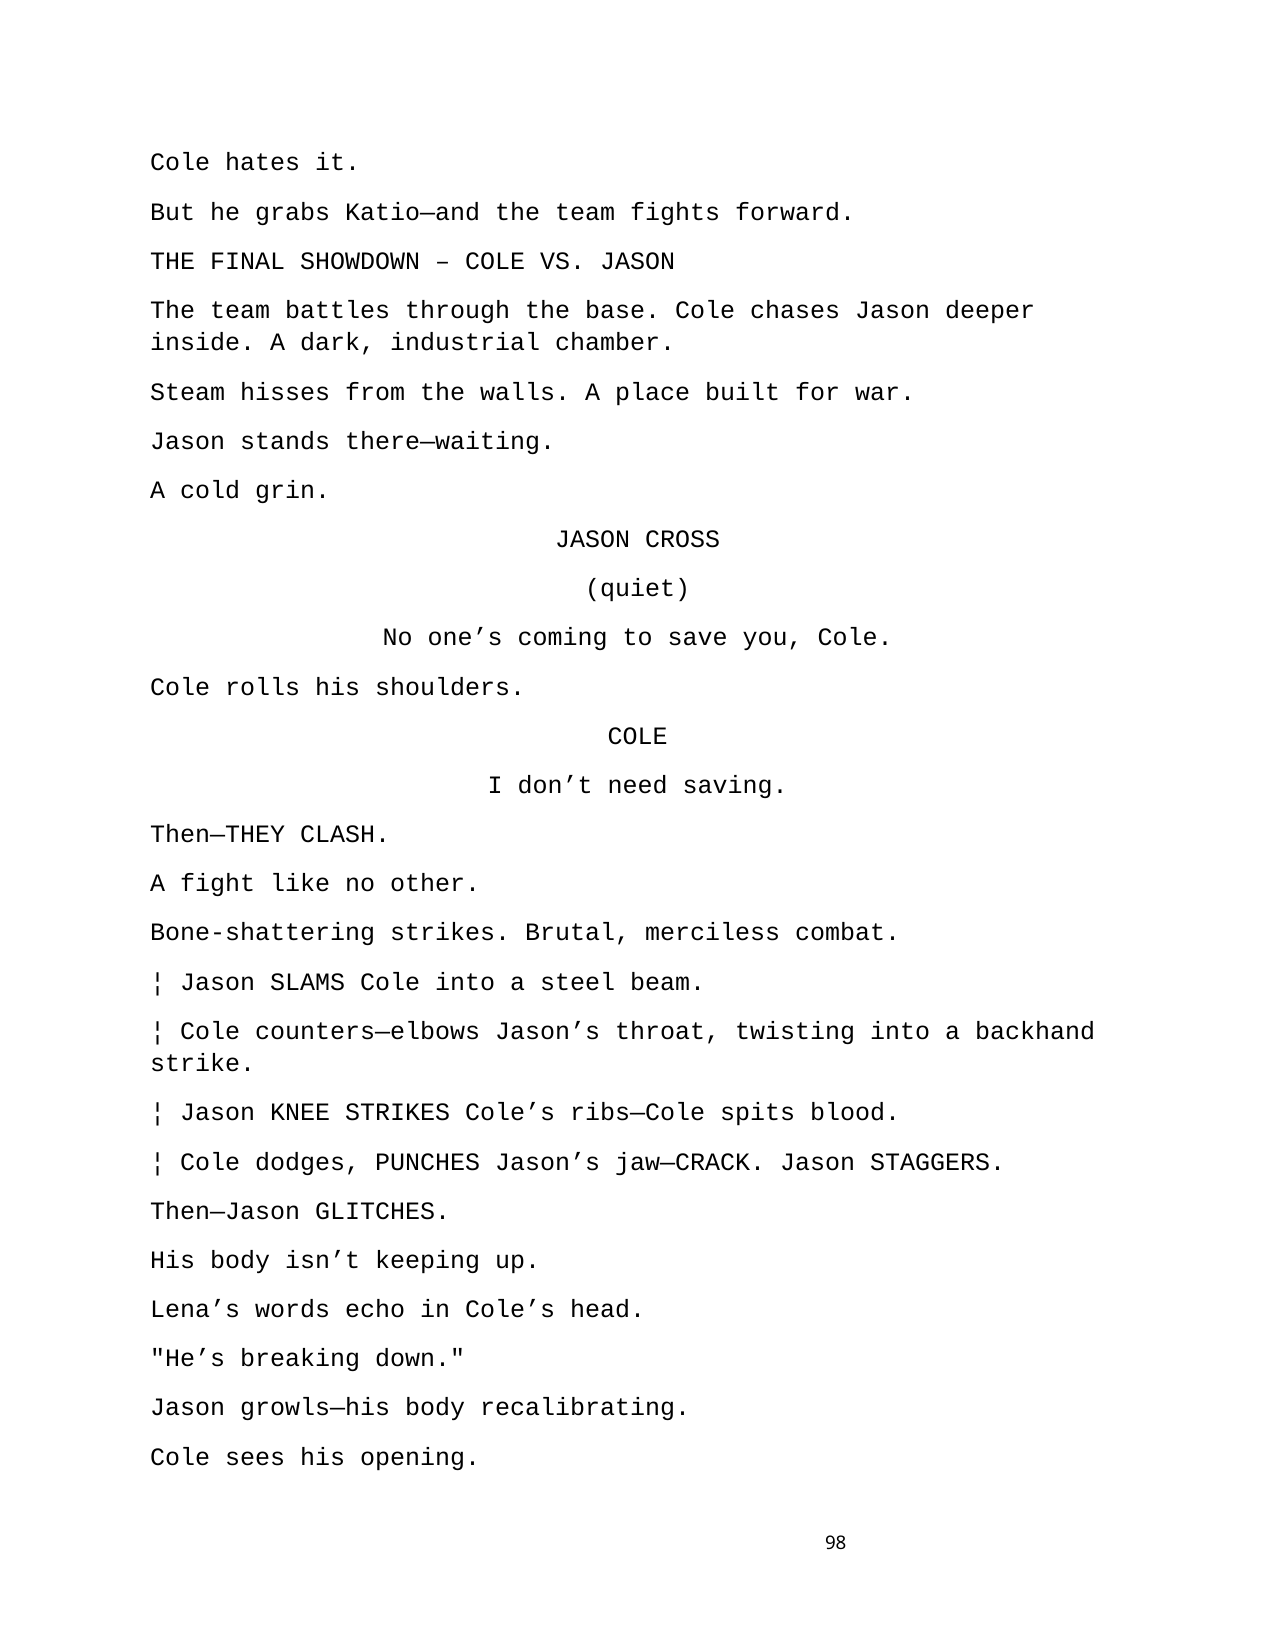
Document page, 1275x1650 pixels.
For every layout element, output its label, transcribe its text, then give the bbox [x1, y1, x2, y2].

text The team battles through the base. Cole chases Jason deeper inside. A dark, industrial chamber. [150, 297, 1125, 358]
text Jason stands there—waiting. [150, 428, 1125, 457]
text ¦ Jason KNEE STRIKES Cole’s ribs—Cole spits blood. [150, 1100, 1125, 1128]
text Steam hisses from the walls. A place built for war. [150, 379, 1125, 407]
text His body isn’t keeping up. [150, 1247, 1125, 1276]
text Cole sees his opening. [150, 1444, 1125, 1472]
text Cole rolls his shoulders. [150, 674, 1125, 702]
text But he grabs Katio—and the team fights forward. [150, 199, 1125, 227]
text A cold grin. [150, 477, 1125, 506]
text COLE [150, 723, 1125, 752]
text JASON CROSS [150, 527, 1125, 555]
text Then—Jason GLITCHES. [150, 1198, 1125, 1227]
text Lena’s words echo in Cole’s head. [150, 1297, 1125, 1325]
text Jason growls—his body recalibrating. [150, 1395, 1125, 1423]
text A fight like no other. [150, 871, 1125, 899]
text ¦ Jason SLAMS Cole into a steel beam. [150, 969, 1125, 997]
text THE FINAL SHOWDOWN – COLE VS. JASON [150, 248, 1125, 277]
text ¦ Cole dodges, PUNCHES Jason’s jaw—CRACK. Jason STAGGERS. [150, 1149, 1125, 1177]
text Cole hates it. [150, 150, 1125, 178]
text (quiet) [150, 576, 1125, 604]
text No one’s coming to save you, Cole. [150, 625, 1125, 653]
text "He’s breaking down." [150, 1346, 1125, 1374]
text Bone-shattering strikes. Brutal, merciless combat. [150, 920, 1125, 948]
text ¦ Cole counters—elbows Jason’s throat, twisting into a backhand strike. [150, 1018, 1125, 1079]
text Then—THEY CLASH. [150, 822, 1125, 850]
text I don’t need saving. [150, 772, 1125, 801]
